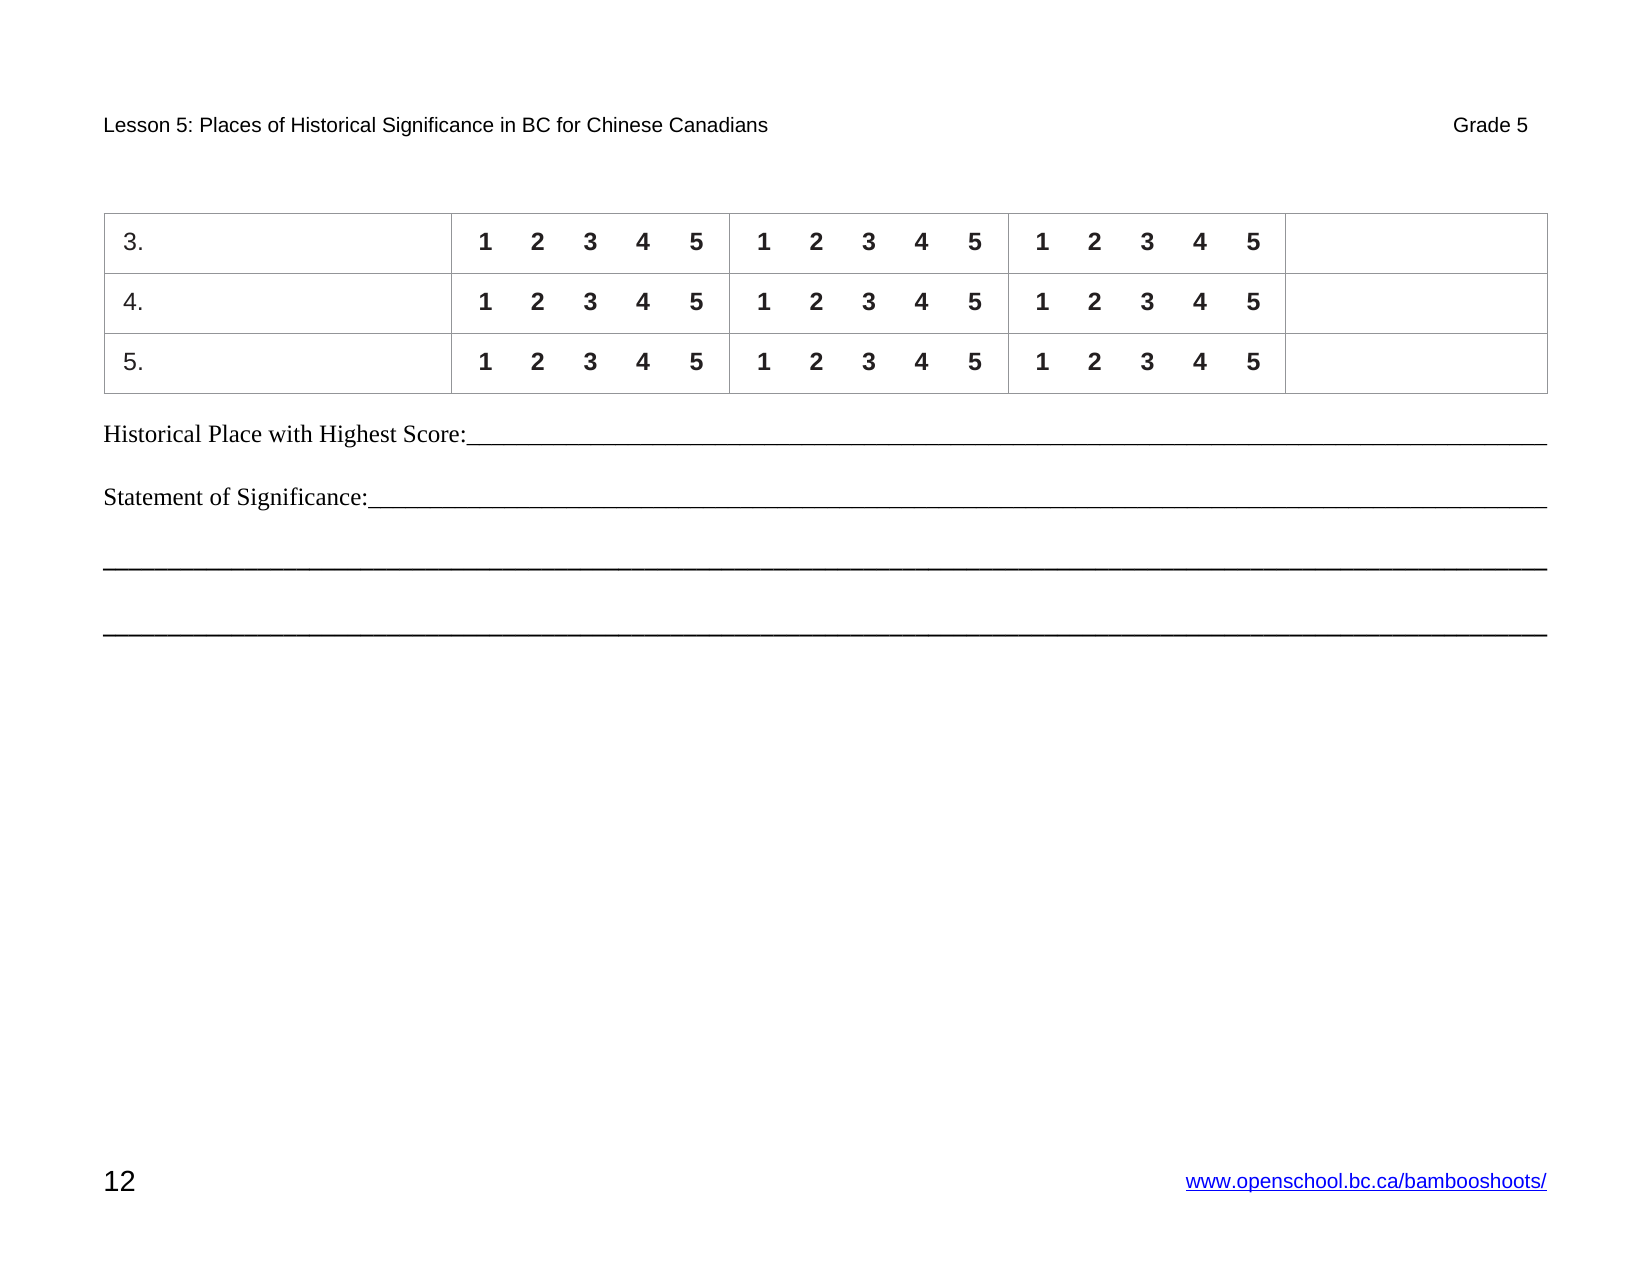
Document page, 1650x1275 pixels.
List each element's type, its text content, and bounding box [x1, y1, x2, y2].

table_cell 5 [948, 274, 1008, 333]
table_cell 4 [1174, 214, 1226, 273]
table_cell 4 [895, 214, 948, 273]
table_cell 2 [1069, 274, 1121, 333]
table_cell 3 [1121, 214, 1174, 273]
table_cell 5 [1226, 214, 1285, 273]
table_cell 4 [1174, 334, 1226, 393]
table_cell 3 [843, 274, 895, 333]
table_cell 4 [616, 214, 669, 273]
table_cell 3 [843, 214, 895, 273]
table_cell 4 [895, 274, 948, 333]
table_cell 3. [105, 214, 451, 273]
table_cell 5 [948, 334, 1008, 393]
table_cell 1 [1009, 214, 1068, 273]
table_cell 3 [564, 214, 616, 273]
table_cell 1 [730, 214, 790, 273]
table_cell [1286, 274, 1547, 333]
table_cell 3 [564, 334, 616, 393]
table_cell 4. [105, 274, 451, 333]
table_cell 5 [1226, 274, 1285, 333]
table_cell 1 [452, 334, 511, 393]
table_cell 2 [511, 214, 564, 273]
table_cell 5 [669, 334, 729, 393]
text Historical Place with Highest Score: [103, 419, 1434, 448]
table_cell 3 [1121, 334, 1174, 393]
table_cell 5 [1226, 334, 1285, 393]
table_cell [1286, 214, 1547, 273]
table_cell 3 [1121, 274, 1174, 333]
text Statement of Significance: [103, 482, 1434, 511]
table_cell [1286, 334, 1547, 393]
table_cell 1 [1009, 274, 1068, 333]
table_cell 2 [1069, 214, 1121, 273]
table_cell 3 [843, 334, 895, 393]
table_cell 2 [790, 274, 842, 333]
table_cell 2 [511, 334, 564, 393]
table_cell 1 [730, 334, 790, 393]
table_cell 1 [1009, 334, 1068, 393]
table_cell 1 [452, 274, 511, 333]
table_cell 2 [511, 274, 564, 333]
table_cell 4 [895, 334, 948, 393]
table_cell 2 [1069, 334, 1121, 393]
table_cell 5 [948, 214, 1008, 273]
table_cell 4 [616, 334, 669, 393]
table_cell 1 [730, 274, 790, 333]
table_cell 5 [669, 274, 729, 333]
table_cell 3 [564, 274, 616, 333]
table_cell 5. [105, 334, 451, 393]
table_cell 2 [790, 334, 842, 393]
table_cell 5 [669, 214, 729, 273]
table_cell 1 [452, 214, 511, 273]
table_cell 4 [616, 274, 669, 333]
table_cell 4 [1174, 274, 1226, 333]
table_cell 2 [790, 214, 842, 273]
